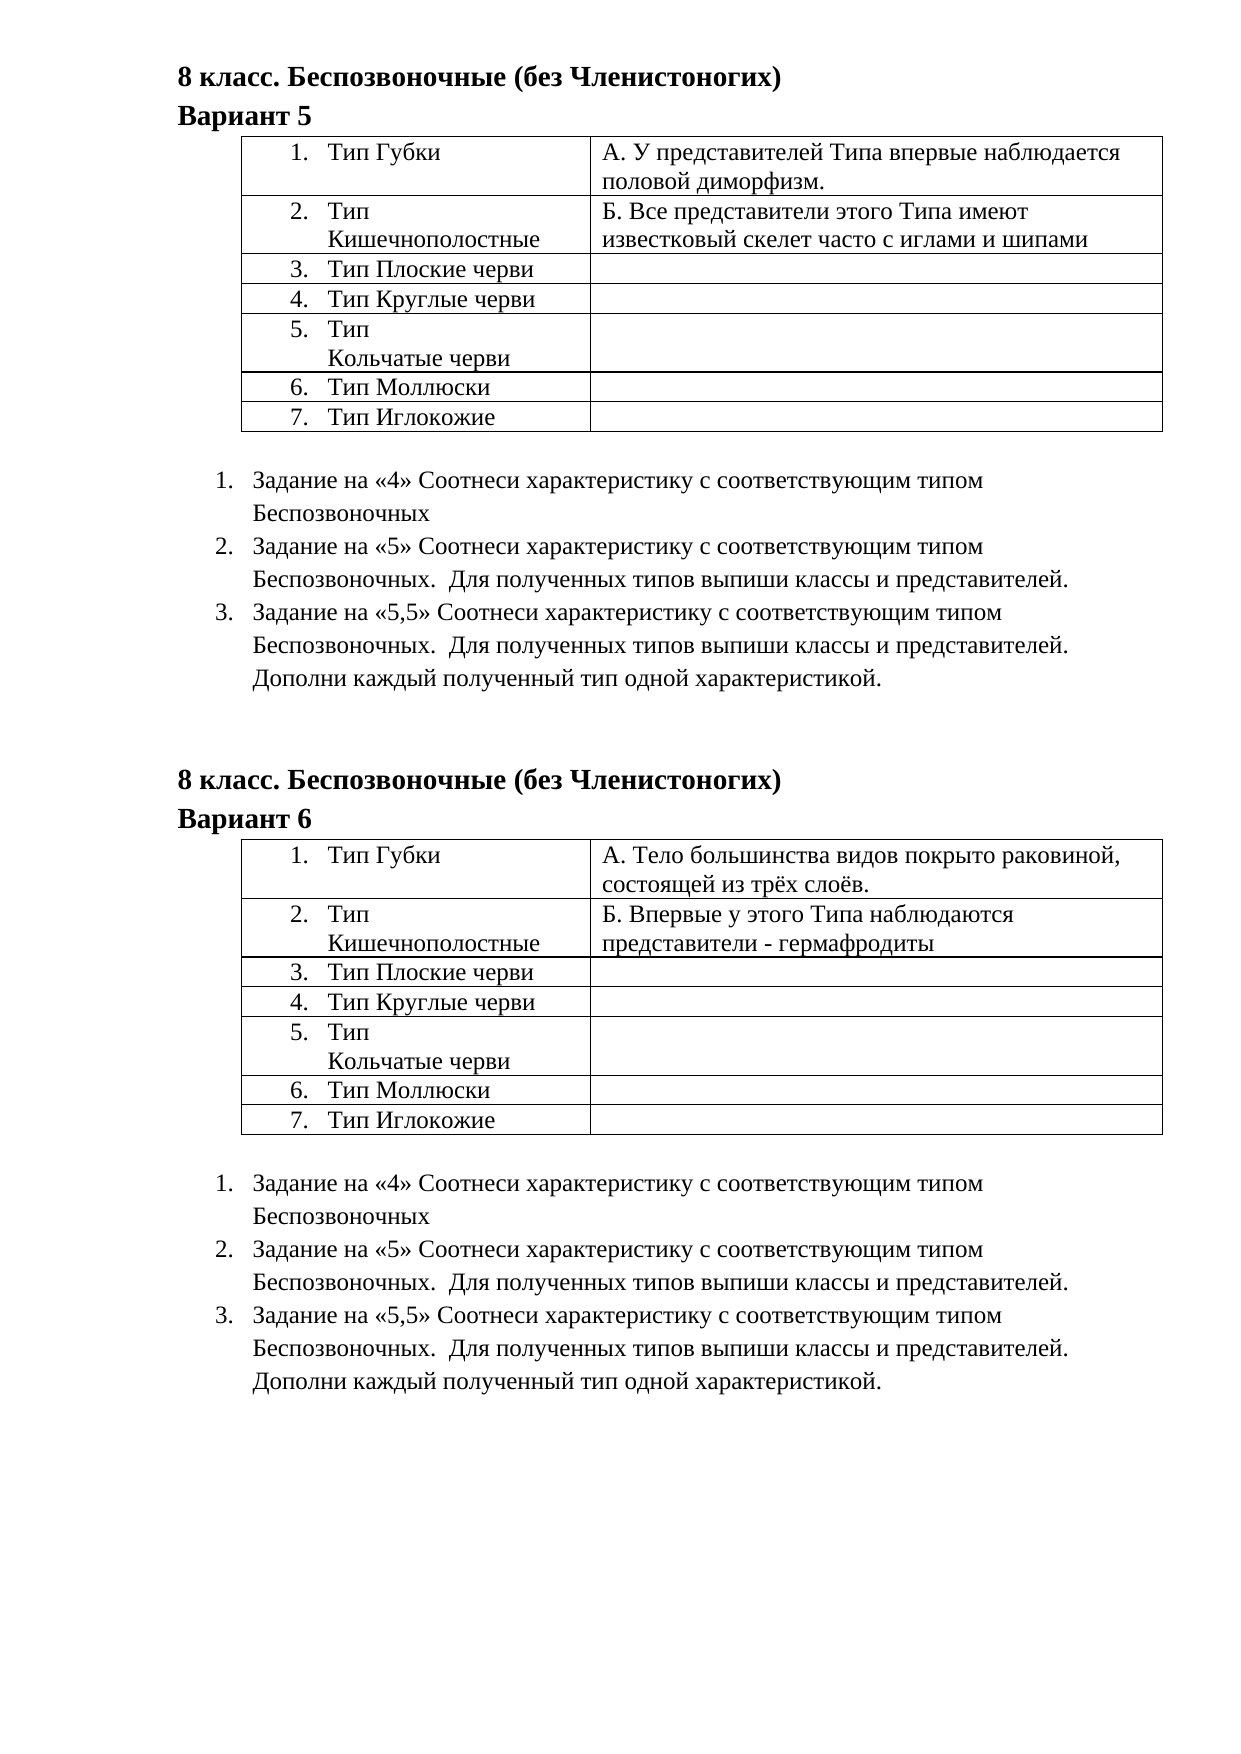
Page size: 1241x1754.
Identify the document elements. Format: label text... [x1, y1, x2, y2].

table_header Тип Губки [242, 137, 590, 195]
table_cell [591, 254, 1162, 283]
table_cell Тип Кишечнополостные [242, 899, 590, 956]
text 8 класс. Беспозвоночные (без Членистоногих) [177, 762, 1152, 796]
table_cell Тип Кишечнополостные [242, 196, 590, 253]
table_cell Тип Моллюски [242, 1076, 590, 1104]
table_cell [591, 314, 1162, 371]
table_cell [591, 1105, 1162, 1134]
table_cell [591, 284, 1162, 313]
table_cell Б. Все представители этого Типа имеют известковый скелет часто с иглами и шипами [591, 196, 1162, 253]
table_header А. Тело большинства видов покрыто раковиной, состоящей из трёх слоёв. [591, 840, 1162, 898]
table_header Тип Губки [242, 840, 590, 898]
table_cell Тип Кольчатые черви [242, 1017, 590, 1074]
table_cell [591, 373, 1162, 401]
table_header А. У представителей Типа впервые наблюдается половой диморфизм. [591, 137, 1162, 195]
text Вариант 6 [177, 801, 1152, 834]
table_cell Тип Круглые черви [242, 284, 590, 313]
table_cell Тип Кольчатые черви [242, 314, 590, 371]
table_cell Тип Круглые черви [242, 987, 590, 1016]
list Задание на «5» Соотнеси характеристику с соответствующим типом Беспозвоночных. Для полученных типов выпиши классы и представителей. [215, 1234, 1152, 1296]
text 8 класс. Беспозвоночные (без Членистоногих) [177, 59, 1152, 93]
table_cell Тип Плоские черви [242, 958, 590, 986]
table_cell [591, 958, 1162, 986]
list Задание на «4» Соотнеси характеристику с соответствующим типом Беспозвоночных [215, 465, 1152, 527]
table_cell [591, 1076, 1162, 1104]
list Задание на «5,5» Соотнеси характеристику с соответствующим типом Беспозвоночных. Для полученных типов выпиши классы и представителей. Дополни каждый полученный тип одной характеристикой. [215, 597, 1152, 692]
table_cell Тип Иглокожие [242, 402, 590, 431]
list Задание на «5» Соотнеси характеристику с соответствующим типом Беспозвоночных. Для полученных типов выпиши классы и представителей. [215, 531, 1152, 593]
table_cell Тип Иглокожие [242, 1105, 590, 1134]
table_cell [591, 987, 1162, 1016]
list Задание на «4» Соотнеси характеристику с соответствующим типом Беспозвоночных [215, 1168, 1152, 1230]
table_cell Тип Плоские черви [242, 254, 590, 283]
text Вариант 5 [177, 98, 1152, 131]
table_cell Тип Моллюски [242, 373, 590, 401]
table_cell [591, 402, 1162, 431]
table_cell [591, 1017, 1162, 1074]
list Задание на «5,5» Соотнеси характеристику с соответствующим типом Беспозвоночных. Для полученных типов выпиши классы и представителей. Дополни каждый полученный тип одной характеристикой. [215, 1300, 1152, 1395]
table_cell Б. Впервые у этого Типа наблюдаются представители - гермафродиты [591, 899, 1162, 956]
